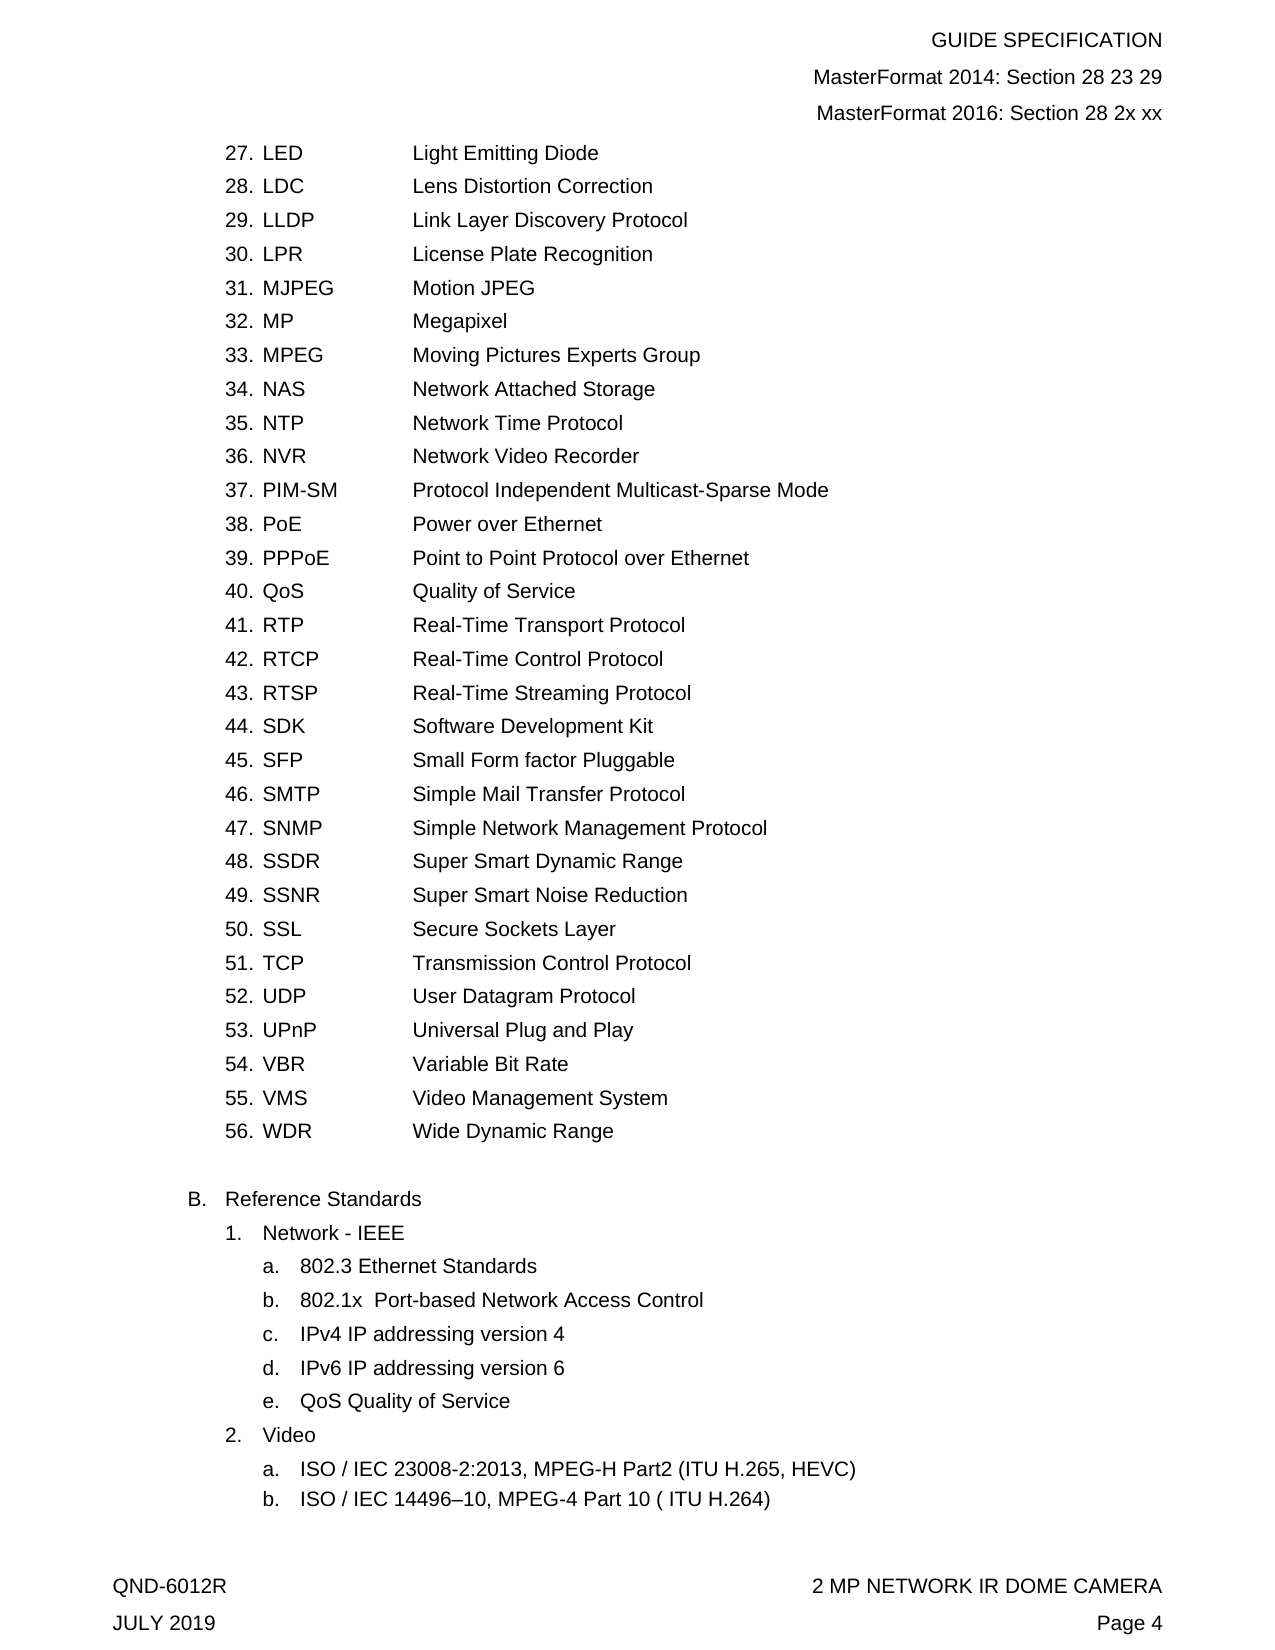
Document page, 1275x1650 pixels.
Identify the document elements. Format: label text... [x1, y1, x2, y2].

list ISO / IEC 14496–10, MPEG-4 Part 10 ( ITU H.264) [262, 1487, 1162, 1511]
list SSL Secure Sockets Layer [225, 917, 1162, 941]
list VBR Variable Bit Rate [225, 1052, 1162, 1076]
list IPv6 IP addressing version 6 [262, 1356, 1162, 1379]
list PoE Power over Ethernet [225, 512, 1162, 536]
list LPR License Plate Recognition [225, 242, 1162, 266]
list RTCP Real-Time Control Protocol [225, 647, 1162, 671]
list SDK Software Development Kit [225, 714, 1162, 738]
list ISO / IEC 23008-2:2013, MPEG-H Part2 (ITU H.265, HEVC) [262, 1457, 1162, 1481]
list SSDR Super Smart Dynamic Range [225, 849, 1162, 873]
list Reference Standards [187, 1187, 1162, 1211]
list TCP Transmission Control Protocol [225, 951, 1162, 974]
list NAS Network Attached Storage [225, 377, 1162, 401]
list Video [225, 1423, 1162, 1447]
list LDC Lens Distortion Correction [225, 174, 1162, 198]
list RTP Real-Time Transport Protocol [225, 613, 1162, 637]
list VMS Video Management System [225, 1086, 1162, 1109]
list NVR Network Video Recorder [225, 444, 1162, 468]
list LED Light Emitting Diode [225, 141, 1162, 164]
list LLDP Link Layer Discovery Protocol [225, 208, 1162, 232]
list MPEG Moving Pictures Experts Group [225, 343, 1162, 367]
list WDR Wide Dynamic Range [225, 1119, 1162, 1143]
list PIM-SM Protocol Independent Multicast-Sparse Mode [225, 478, 1162, 502]
list SMTP Simple Mail Transfer Protocol [225, 782, 1162, 806]
list SNMP Simple Network Management Protocol [225, 816, 1162, 839]
list 802.3 Ethernet Standards [262, 1254, 1162, 1278]
list MJPEG Motion JPEG [225, 276, 1162, 299]
list MP Megapixel [225, 309, 1162, 333]
list Network - IEEE [225, 1221, 1162, 1244]
list SFP Small Form factor Pluggable [225, 748, 1162, 772]
list PPPoE Point to Point Protocol over Ethernet [225, 546, 1162, 569]
list 802.1x Port-based Network Access Control [262, 1288, 1162, 1312]
list NTP Network Time Protocol [225, 411, 1162, 434]
list SSNR Super Smart Noise Reduction [225, 883, 1162, 907]
list UDP User Datagram Protocol [225, 984, 1162, 1008]
list IPv4 IP addressing version 4 [262, 1322, 1162, 1346]
list QoS Quality of Service [225, 579, 1162, 603]
list QoS Quality of Service [262, 1389, 1162, 1413]
list UPnP Universal Plug and Play [225, 1018, 1162, 1042]
list RTSP Real-Time Streaming Protocol [225, 681, 1162, 704]
